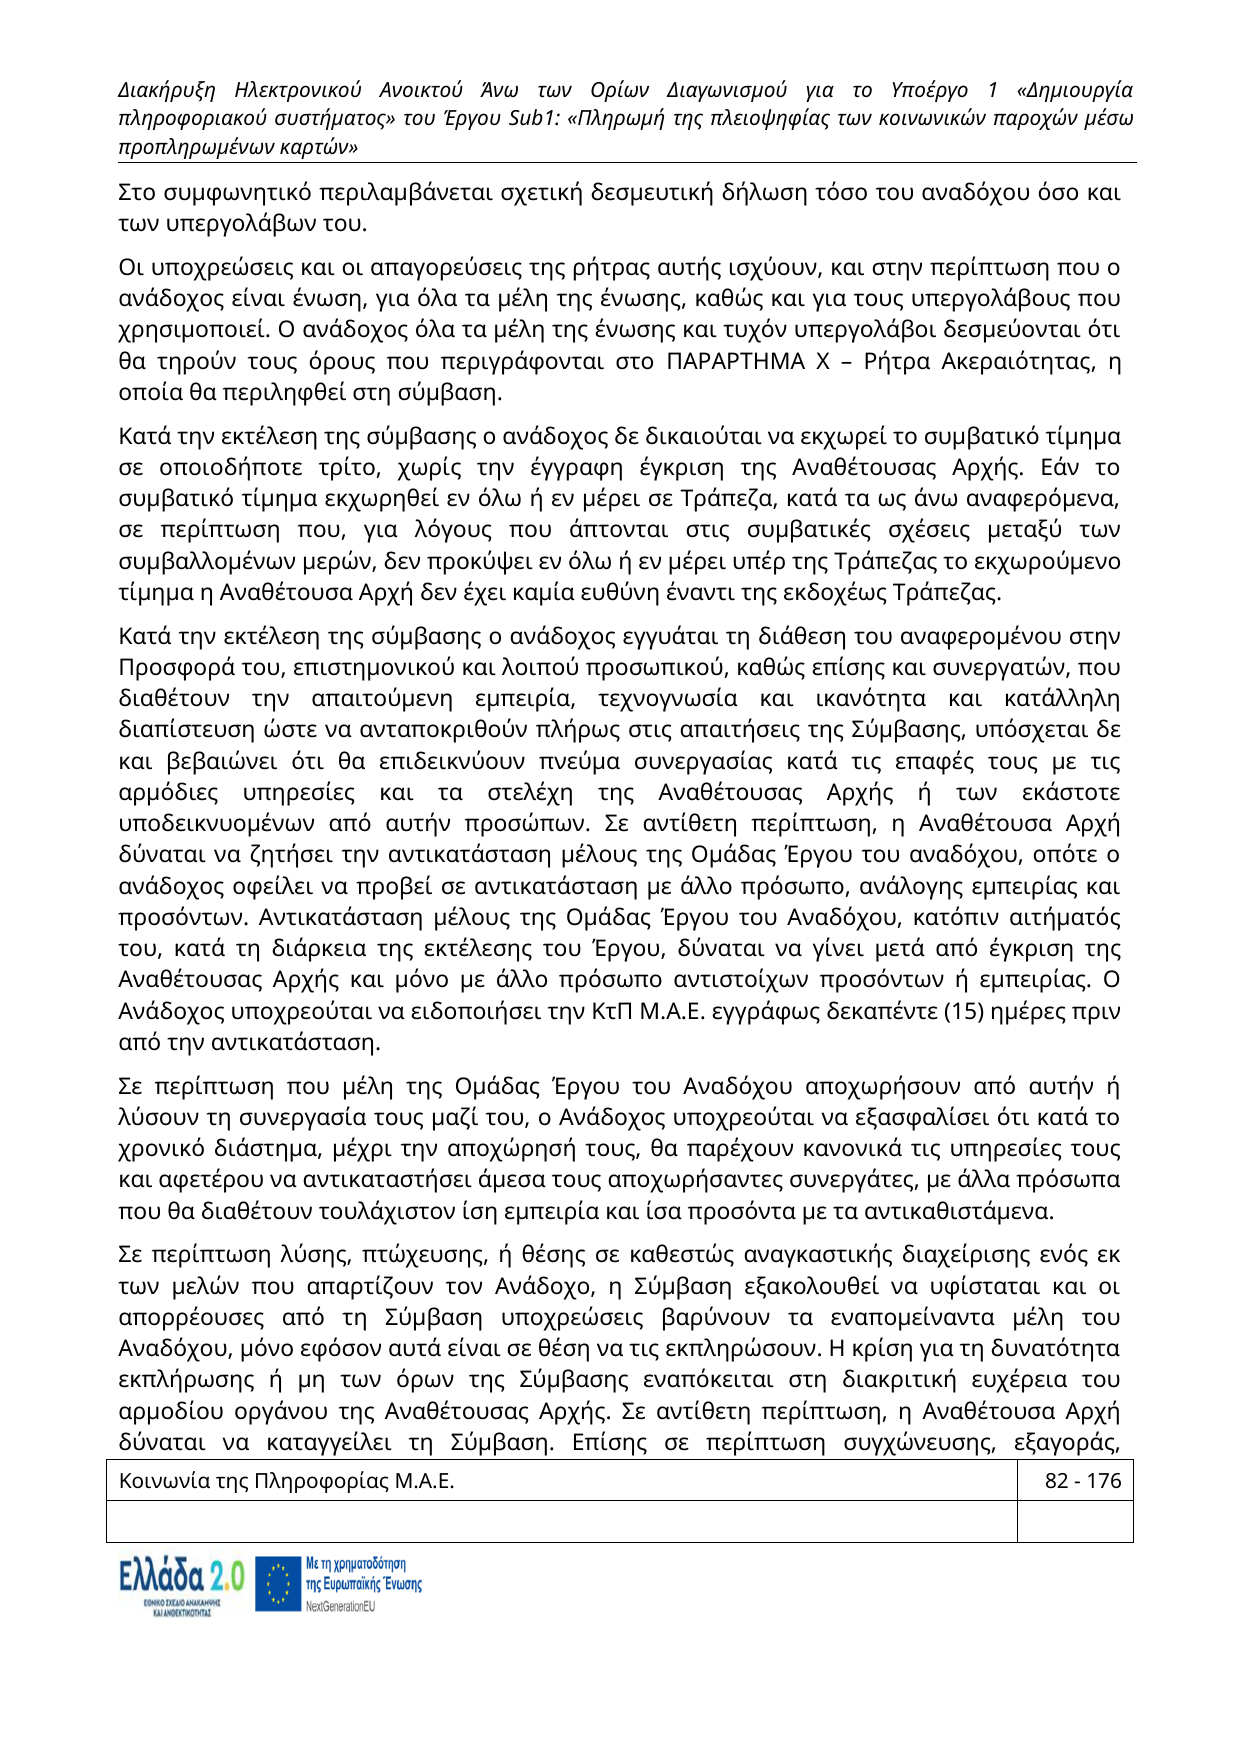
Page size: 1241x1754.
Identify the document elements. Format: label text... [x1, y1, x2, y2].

picture [118, 1547, 427, 1618]
text Κατά την εκτέλεση της σύμβασης ο ανάδοχος δε δικαιούται να εκχωρεί το συμβατικό τίμημα σε οποιοδήποτε τρίτο, χωρίς την έγγραφη έγκριση της Αναθέτουσας Αρχής. Εάν το συμβατικό τίμημα εκχωρηθεί εν όλω ή εν μέρει σε Τράπεζα, κατά τα ως άνω αναφερόμενα, σε περίπτωση που, για λόγους που άπτονται στις συμβατικές σχέσεις μεταξύ των συμβαλλομένων μερών, δεν προκύψει εν όλω ή εν μέρει υπέρ της Τράπεζας το εκχωρούμενο τίμημα η Αναθέτουσα Αρχή δεν έχει καμία ευθύνη έναντι της εκδοχέως Τράπεζας. [118, 420, 1122, 607]
text Οι υποχρεώσεις και οι απαγορεύσεις της ρήτρας αυτής ισχύουν, και στην περίπτωση που ο ανάδοχος είναι ένωση, για όλα τα μέλη της ένωσης, καθώς και για τους υπεργολάβους που χρησιμοποιεί. Ο ανάδοχος όλα τα μέλη της ένωσης και τυχόν υπεργολάβοι δεσμεύονται ότι θα τηρούν τους όρους που περιγράφονται στο ΠΑΡΑΡΤΗΜΑ X – Ρήτρα Ακεραιότητας, η οποία θα περιληφθεί στη σύμβαση. [118, 251, 1122, 407]
text Κατά την εκτέλεση της σύμβασης ο ανάδοχος εγγυάται τη διάθεση του αναφερομένου στην Προσφορά του, επιστημονικού και λοιπού προσωπικού, καθώς επίσης και συνεργατών, που διαθέτουν την απαιτούμενη εμπειρία, τεχνογνωσία και ικανότητα και κατάλληλη διαπίστευση ώστε να ανταποκριθούν πλήρως στις απαιτήσεις της Σύμβασης, υπόσχεται δε και βεβαιώνει ότι θα επιδεικνύουν πνεύμα συνεργασίας κατά τις επαφές τους με τις αρμόδιες υπηρεσίες και τα στελέχη της Αναθέτουσας Αρχής ή των εκάστοτε υποδεικνυομένων από αυτήν προσώπων. Σε αντίθετη περίπτωση, η Αναθέτουσα Αρχή δύναται να ζητήσει την αντικατάσταση μέλους της Ομάδας Έργου του αναδόχου, οπότε ο ανάδοχος οφείλει να προβεί σε αντικατάσταση με άλλο πρόσωπο, ανάλογης εμπειρίας και προσόντων. Αντικατάσταση μέλους της Ομάδας Έργου του Αναδόχου, κατόπιν αιτήματός του, κατά τη διάρκεια της εκτέλεσης του Έργου, δύναται να γίνει μετά από έγκριση της Αναθέτουσας Αρχής και μόνο με άλλο πρόσωπο αντιστοίχων προσόντων ή εμπειρίας. Ο Ανάδοχος υποχρεούται να ειδοποιήσει την ΚτΠ Μ.Α.Ε. εγγράφως δεκαπέντε (15) ημέρες πριν από την αντικατάσταση. [118, 620, 1122, 1057]
text Σε περίπτωση που μέλη της Ομάδας Έργου του Αναδόχου αποχωρήσουν από αυτήν ή λύσουν τη συνεργασία τους μαζί του, ο Ανάδοχος υποχρεούται να εξασφαλίσει ότι κατά το χρονικό διάστημα, μέχρι την αποχώρησή τους, θα παρέχουν κανονικά τις υπηρεσίες τους και αφετέρου να αντικαταστήσει άμεσα τους αποχωρήσαντες συνεργάτες, με άλλα πρόσωπα που θα διαθέτουν τουλάχιστον ίση εμπειρία και ίσα προσόντα με τα αντικαθιστάμενα. [118, 1070, 1122, 1226]
